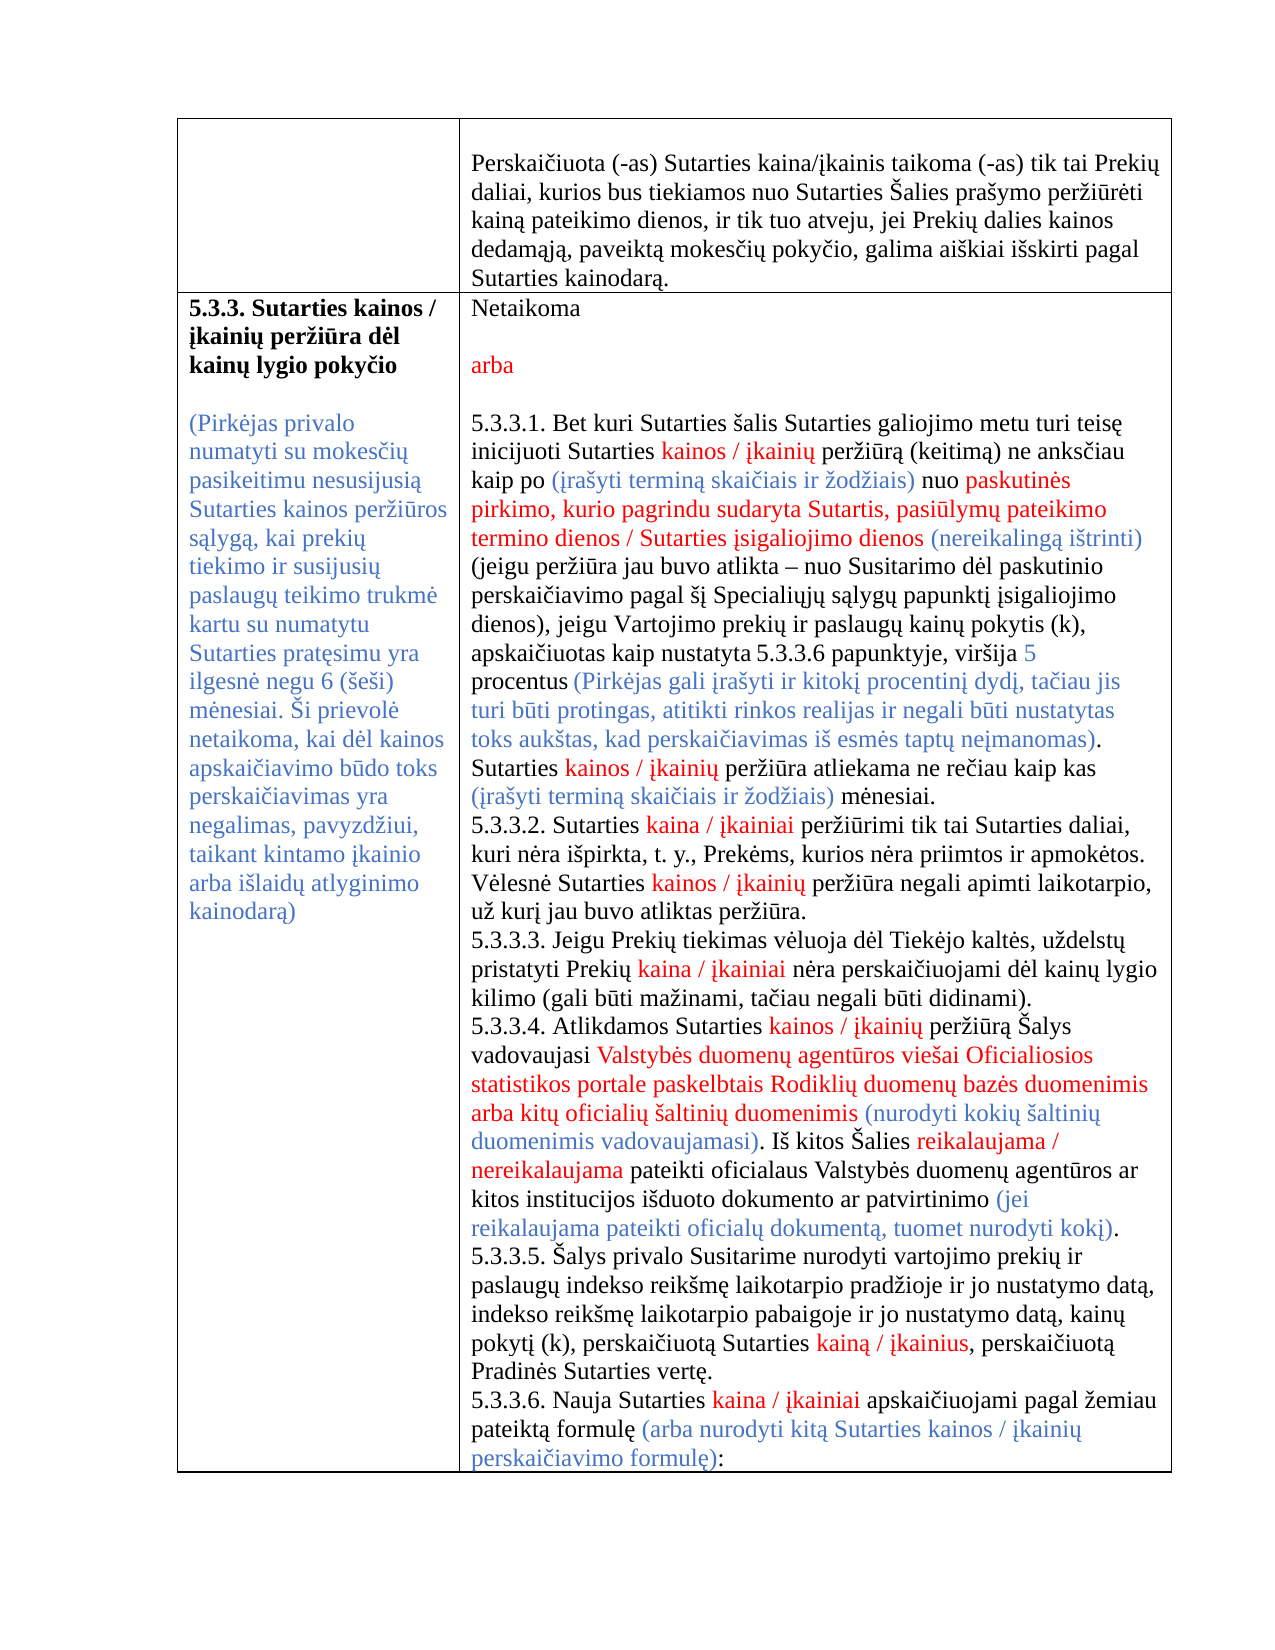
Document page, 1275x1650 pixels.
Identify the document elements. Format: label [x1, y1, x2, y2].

table_cell [178, 119, 459, 292]
table_cell [460, 119, 1171, 292]
table_cell [460, 293, 1171, 1471]
table_cell [178, 293, 459, 1471]
